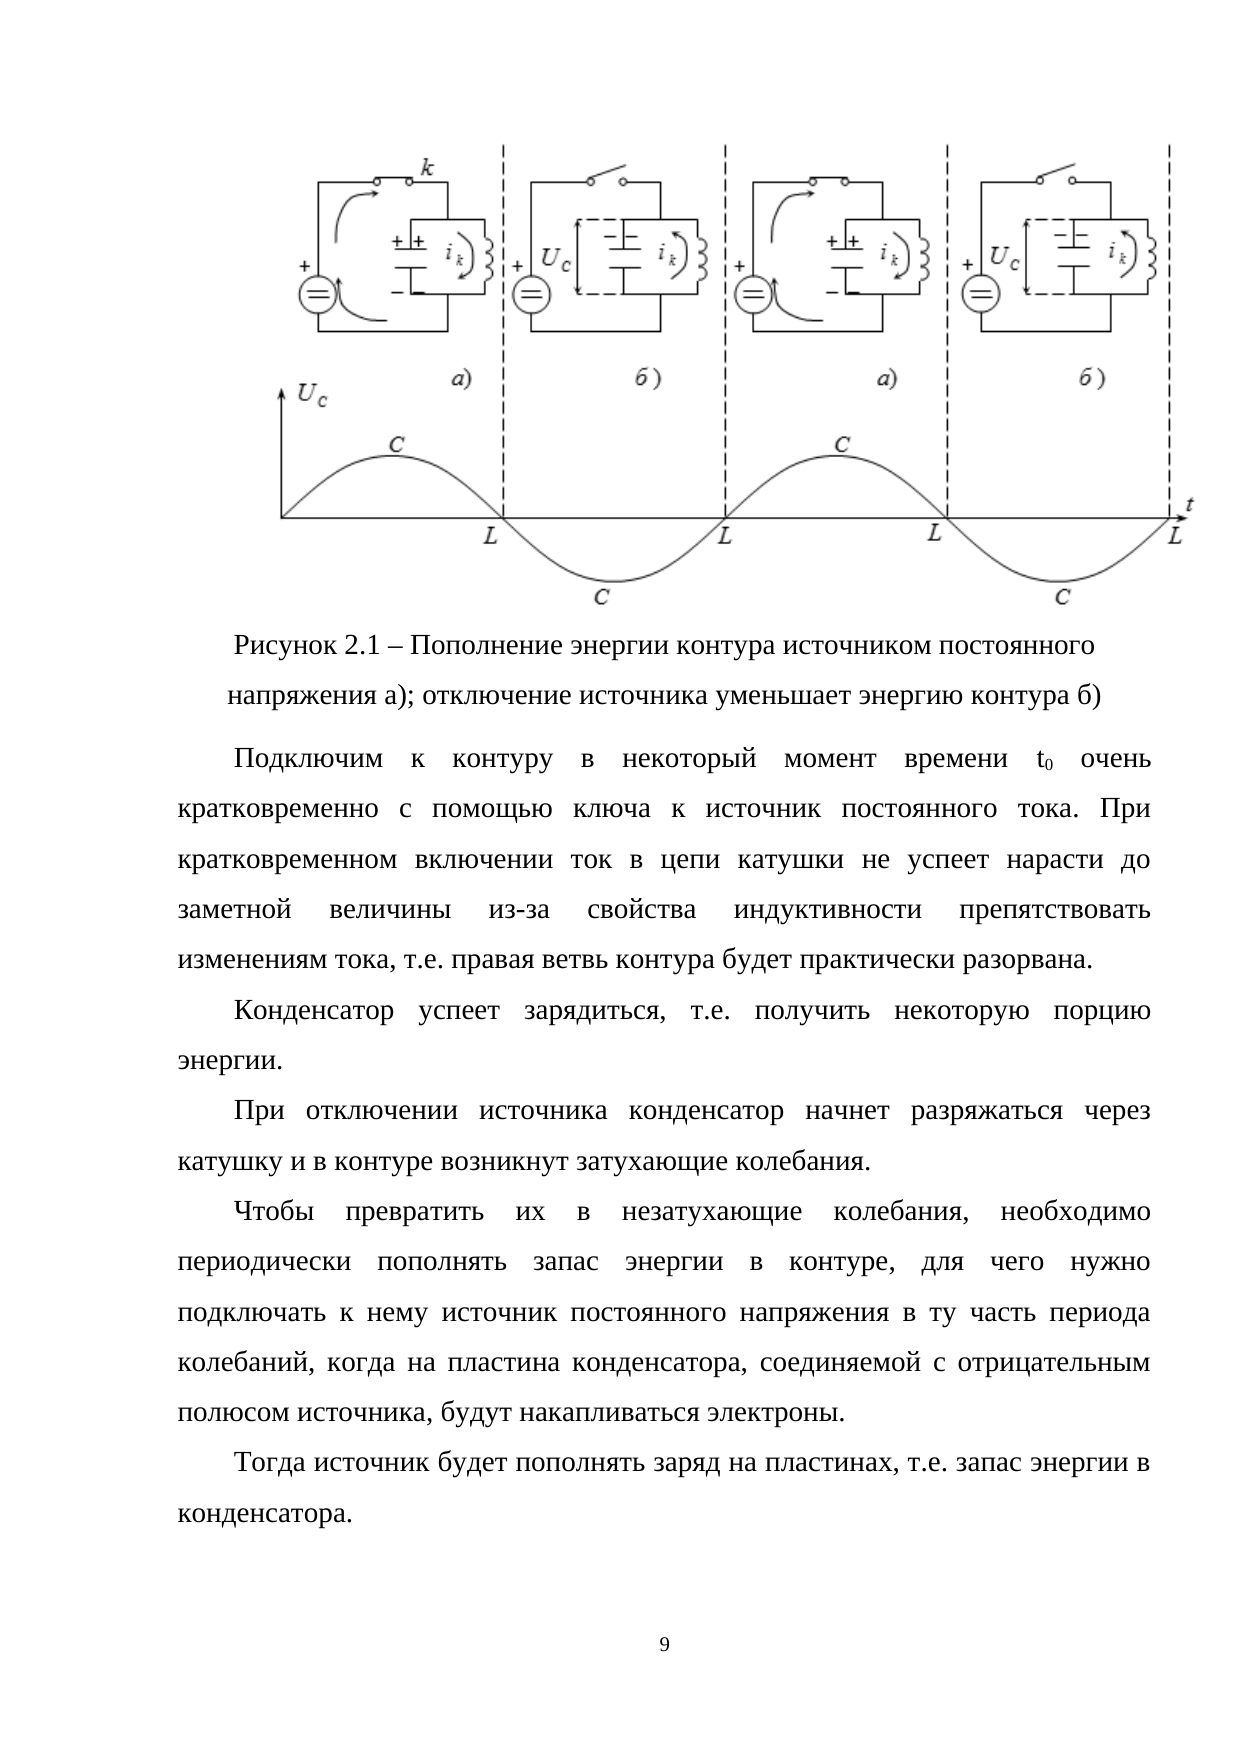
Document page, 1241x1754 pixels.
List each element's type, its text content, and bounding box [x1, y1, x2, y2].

text При отключении источника конденсатор начнет разряжаться через катушку и в контуре возникнут затухающие колебания. [177, 1092, 1152, 1176]
text Подключим к контуру в некоторый момент времени t0 очень кратковременно с помощью ключа к источник постоянного тока. При кратковременном включении ток в цепи катушки не успеет нарасти до заметной величины из-за свойства индуктивности препятствовать изменениям тока, т.е. правая ветвь контура будет практически разорвана. [177, 740, 1152, 975]
text Конденсатор успеет зарядиться, т.е. получить некоторую порцию энергии. [177, 992, 1152, 1076]
text Рисунок 2.1 – Пополнение энергии контура источником постоянного напряжения а); отключение источника уменьшает энергию контура б) [177, 627, 1152, 711]
text Чтобы превратить их в незатухающие колебания, необходимо периодически пополнять запас энергии в контуре, для чего нужно подключать к нему источник постоянного напряжения в ту часть периода колебаний, когда на пластина конденсатора, соединяемой с отрицательным полюсом источника, будут накапливаться электроны. [177, 1193, 1152, 1428]
text Тогда источник будет пополнять заряд на пластинах, т.е. запас энергии в конденсатора. [177, 1444, 1152, 1528]
picture [233, 118, 1209, 614]
